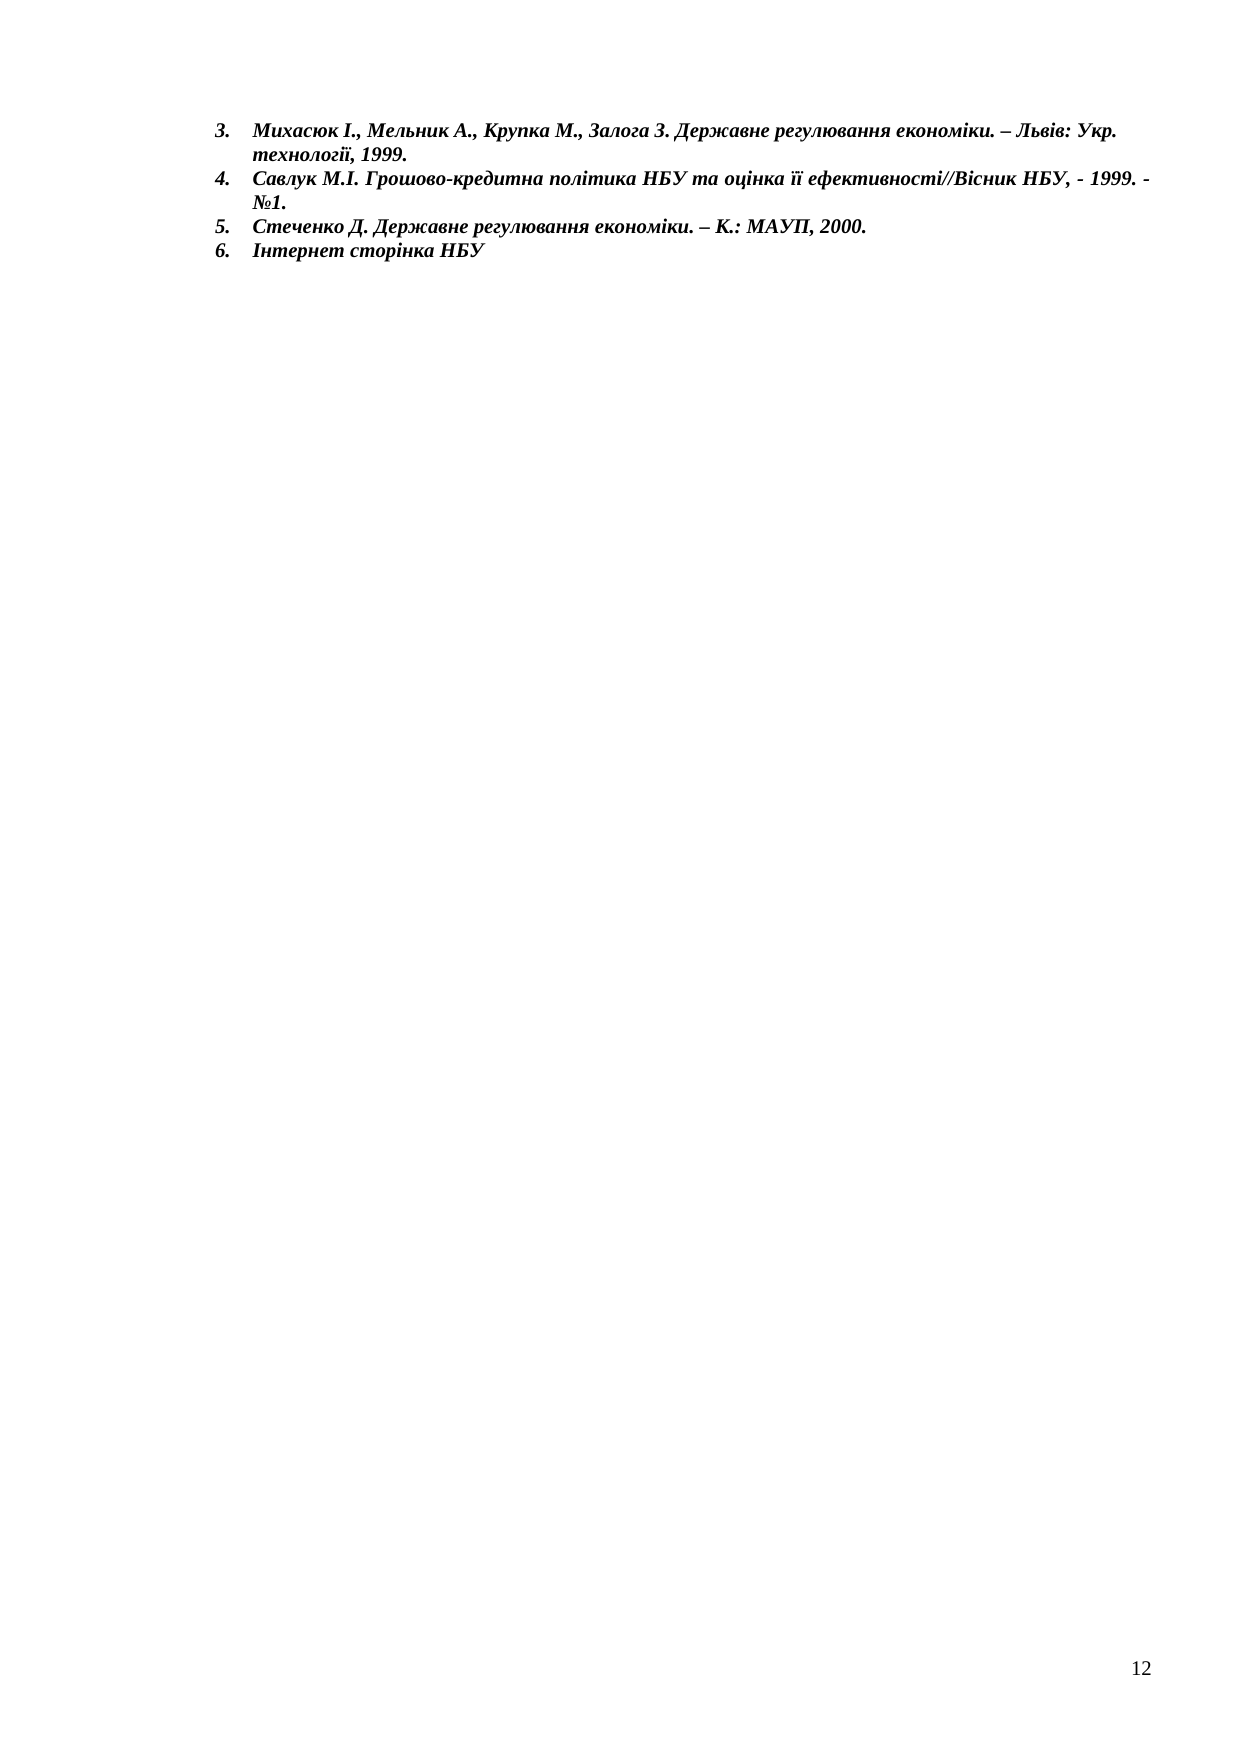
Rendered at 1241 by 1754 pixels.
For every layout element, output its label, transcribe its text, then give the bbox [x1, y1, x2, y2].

list Стеченко Д. Державне регулювання економіки. – К.: МАУП, 2000. [215, 214, 1152, 238]
list Інтернет сторінка НБУ [215, 238, 1152, 262]
list Савлук М.І. Грошово-кредитна політика НБУ та оцінка її ефективності//Вісник НБУ, - 1999. - №1. [215, 166, 1152, 214]
list Михасюк І., Мельник А., Крупка М., Залога З. Державне регулювання економіки. – Львів: Укр. технології, 1999. [215, 118, 1152, 166]
